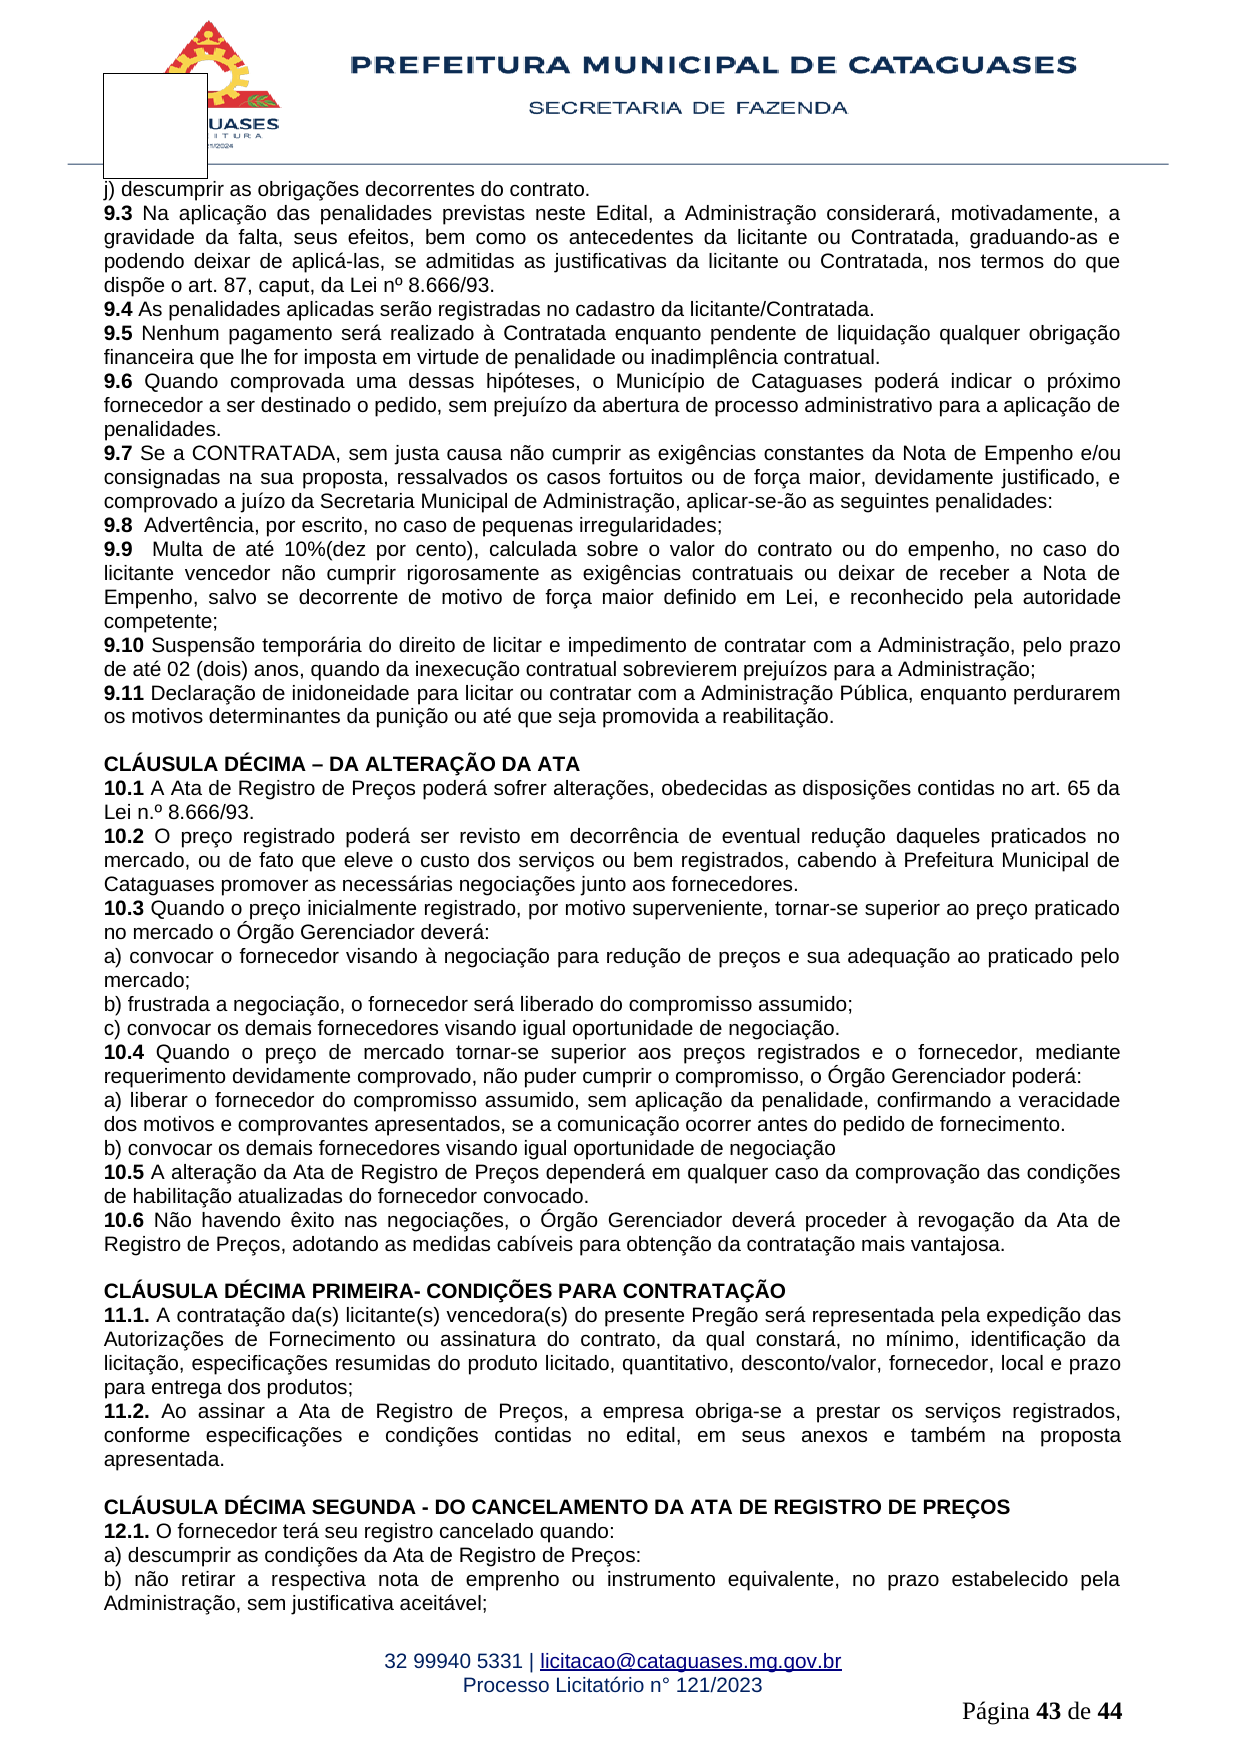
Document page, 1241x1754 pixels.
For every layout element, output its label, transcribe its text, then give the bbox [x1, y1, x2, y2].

text 9.4 As penalidades aplicadas serão registradas no cadastro da licitante/Contratada. [103, 297, 1122, 321]
text 10.5 A alteração da Ata de Registro de Preços dependerá em qualquer caso da comprovação das condições de habilitação atualizadas do fornecedor convocado. [103, 1159, 1122, 1207]
text 9.7 Se a CONTRATADA, sem justa causa não cumprir as exigências constantes da Nota de Empenho e/ou consignadas na sua proposta, ressalvados os casos fortuitos ou de força maior, devidamente justificado, e comprovado a juízo da Secretaria Municipal de Administração, aplicar-se-ão as seguintes penalidades: [103, 441, 1122, 513]
text 9.8 Advertência, por escrito, no caso de pequenas irregularidades; [103, 513, 1122, 537]
text c) convocar os demais fornecedores visando igual oportunidade de negociação. [103, 1016, 1122, 1040]
text 10.1 A Ata de Registro de Preços poderá sofrer alterações, obedecidas as disposições contidas no art. 65 da Lei n.º 8.666/93. [103, 776, 1122, 824]
text 9.5 Nenhum pagamento será realizado à Contratada enquanto pendente de liquidação qualquer obrigação financeira que lhe for imposta em virtude de penalidade ou inadimplência contratual. [103, 321, 1122, 369]
text a) liberar o fornecedor do compromisso assumido, sem aplicação da penalidade, confirmando a veracidade dos motivos e comprovantes apresentados, se a comunicação ocorrer antes do pedido de fornecimento. [103, 1088, 1122, 1136]
text 12.1. O fornecedor terá seu registro cancelado quando: [103, 1519, 1122, 1543]
text CLÁUSULA DÉCIMA SEGUNDA - DO CANCELAMENTO DA ATA DE REGISTRO DE PREÇOS [103, 1495, 1122, 1519]
text b) frustrada a negociação, o fornecedor será liberado do compromisso assumido; [103, 992, 1122, 1016]
text CLÁUSULA DÉCIMA PRIMEIRA- CONDIÇÕES PARA CONTRATAÇÃO [103, 1279, 1122, 1303]
text 10.2 O preço registrado poderá ser revisto em decorrência de eventual redução daqueles praticados no mercado, ou de fato que eleve o custo dos serviços ou bem registrados, cabendo à Prefeitura Municipal de Cataguases promover as necessárias negociações junto aos fornecedores. [103, 824, 1122, 896]
text a) descumprir as condições da Ata de Registro de Preços: [103, 1543, 1122, 1567]
text 10.4 Quando o preço de mercado tornar-se superior aos preços registrados e o fornecedor, mediante requerimento devidamente comprovado, não puder cumprir o compromisso, o Órgão Gerenciador poderá: [103, 1040, 1122, 1088]
text 11.2. Ao assinar a Ata de Registro de Preços, a empresa obriga-se a prestar os serviços registrados, conforme especificações e condições contidas no edital, em seus anexos e também na proposta apresentada. [103, 1399, 1122, 1471]
picture [67, 1, 1169, 192]
text 10.3 Quando o preço inicialmente registrado, por motivo superveniente, tornar-se superior ao preço praticado no mercado o Órgão Gerenciador deverá: [103, 896, 1122, 944]
text 9.6 Quando comprovada uma dessas hipóteses, o Município de Cataguases poderá indicar o próximo fornecedor a ser destinado o pedido, sem prejuízo da abertura de processo administrativo para a aplicação de penalidades. [103, 369, 1122, 441]
text 11.1. A contratação da(s) licitante(s) vencedora(s) do presente Pregão será representada pela expedição das Autorizações de Fornecimento ou assinatura do contrato, da qual constará, no mínimo, identificação da licitação, especificações resumidas do produto licitado, quantitativo, desconto/valor, fornecedor, local e prazo para entrega dos produtos; [103, 1303, 1122, 1399]
text 9.9 Multa de até 10%(dez por cento), calculada sobre o valor do contrato ou do empenho, no caso do licitante vencedor não cumprir rigorosamente as exigências contratuais ou deixar de receber a Nota de Empenho, salvo se decorrente de motivo de força maior definido em Lei, e reconhecido pela autoridade competente; [103, 537, 1122, 632]
text 9.11 Declaração de inidoneidade para licitar ou contratar com a Administração Pública, enquanto perdurarem os motivos determinantes da punição ou até que seja promovida a reabilitação. [103, 680, 1122, 728]
text a) convocar o fornecedor visando à negociação para redução de preços e sua adequação ao praticado pelo mercado; [103, 944, 1122, 992]
text CLÁUSULA DÉCIMA – DA ALTERAÇÃO DA ATA [103, 752, 1122, 776]
text 9.10 Suspensão temporária do direito de licitar e impedimento de contratar com a Administração, pelo prazo de até 02 (dois) anos, quando da inexecução contratual sobrevierem prejuízos para a Administração; [103, 632, 1122, 680]
text 9.3 Na aplicação das penalidades previstas neste Edital, a Administração considerará, motivadamente, a gravidade da falta, seus efeitos, bem como os antecedentes da licitante ou Contratada, graduando-as e podendo deixar de aplicá-las, se admitidas as justificativas da licitante ou Contratada, nos termos do que dispõe o art. 87, caput, da Lei nº 8.666/93. [103, 201, 1122, 297]
text j) descumprir as obrigações decorrentes do contrato. [103, 177, 1122, 201]
text b) não retirar a respectiva nota de emprenho ou instrumento equivalente, no prazo estabelecido pela Administração, sem justificativa aceitável; [103, 1567, 1122, 1615]
text 10.6 Não havendo êxito nas negociações, o Órgão Gerenciador deverá proceder à revogação da Ata de Registro de Preços, adotando as medidas cabíveis para obtenção da contratação mais vantajosa. [103, 1207, 1122, 1255]
text b) convocar os demais fornecedores visando igual oportunidade de negociação [103, 1136, 1122, 1159]
